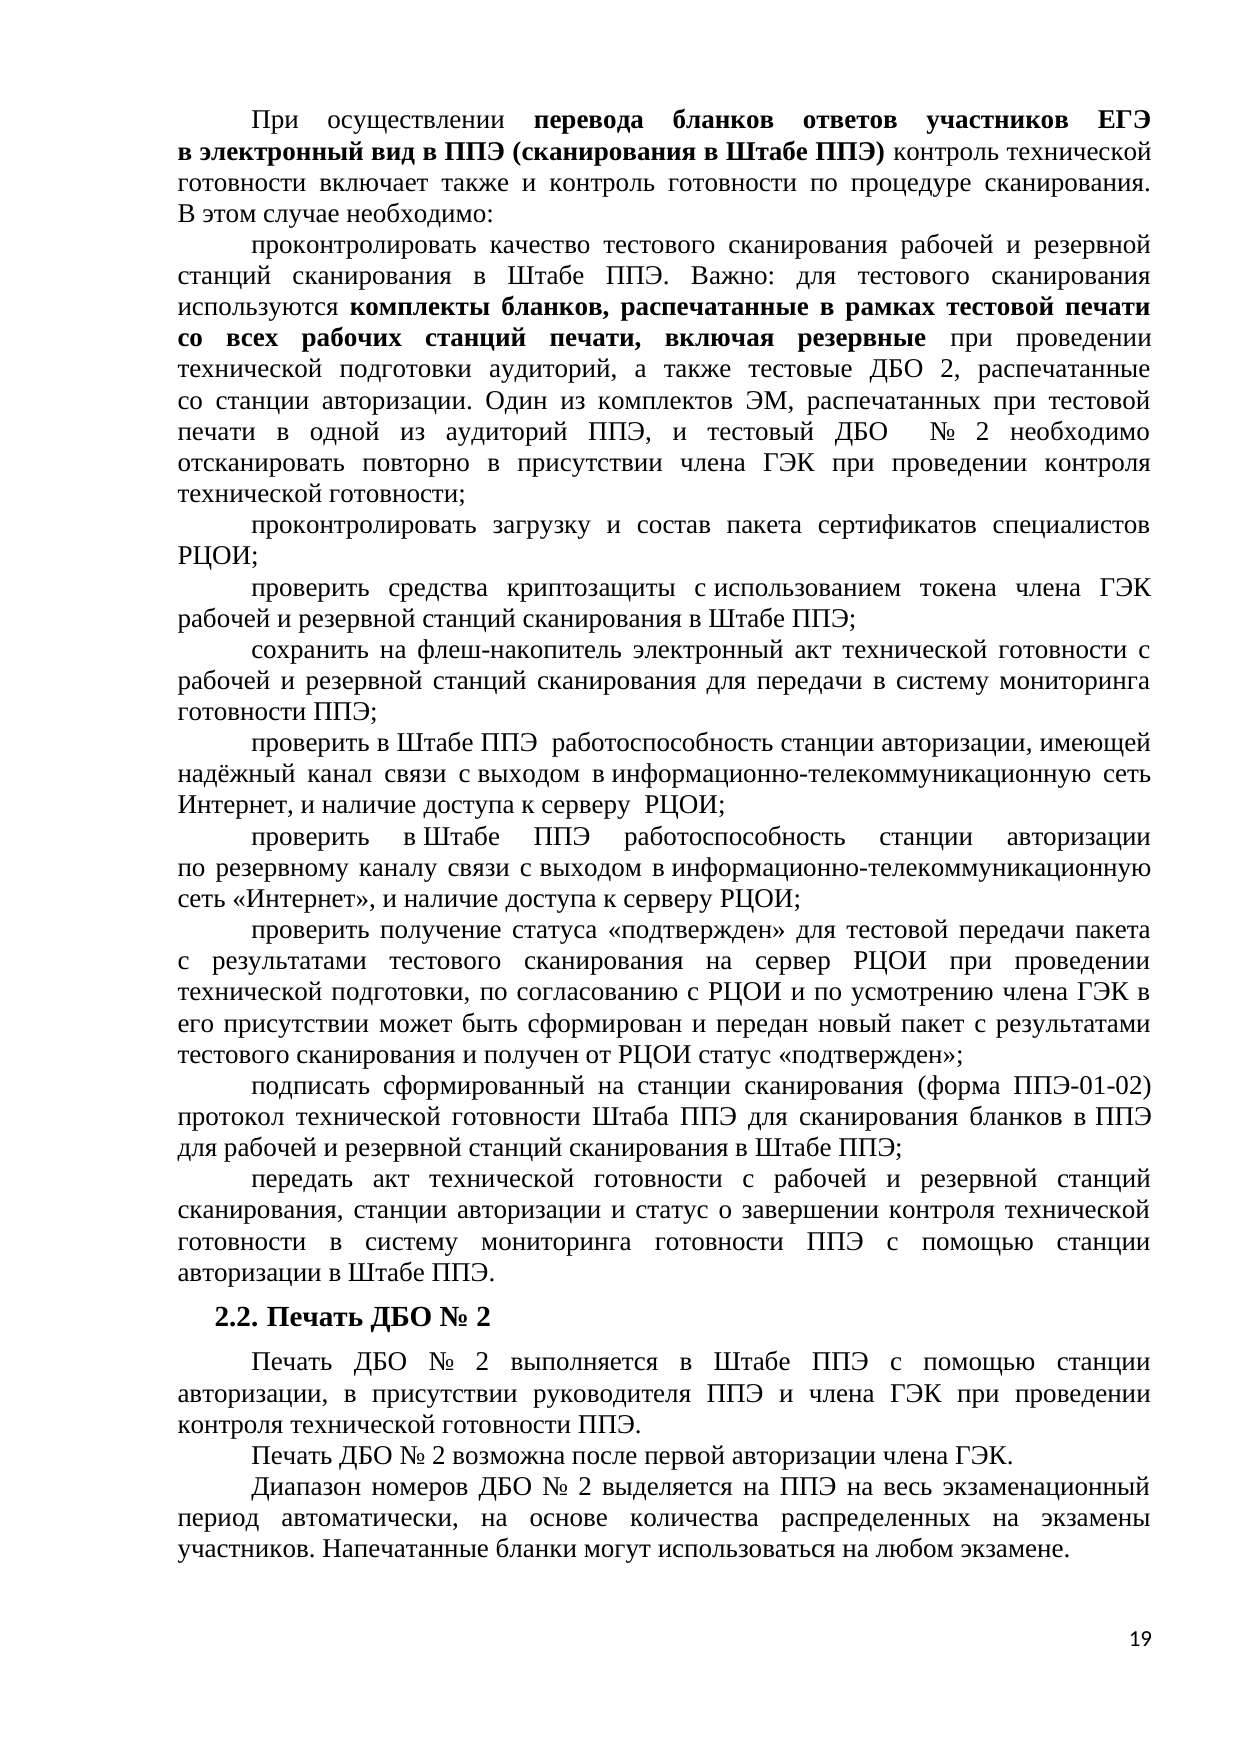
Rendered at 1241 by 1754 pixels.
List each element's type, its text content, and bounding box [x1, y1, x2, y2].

text проверить средства криптозащиты с использованием токена члена ГЭК рабочей и резервной станций сканирования в Штабе ППЭ; [177, 571, 1152, 633]
text проверить в Штабе ППЭ работоспособность станции авторизации по резервному каналу связи с выходом в информационно-телекоммуникационную сеть «Интернет», и наличие доступа к серверу РЦОИ; [177, 820, 1152, 913]
text Печать ДБО № 2 выполняется в Штабе ППЭ с помощью станции авторизации, в присутствии руководителя ППЭ и члена ГЭК при проведении контроля технической готовности ППЭ. [177, 1346, 1152, 1439]
text Диапазон номеров ДБО № 2 выделяется на ППЭ на весь экзаменационный период автоматически, на основе количества распределенных на экзамены участников. Напечатанные бланки могут использоваться на любом экзамене. [177, 1470, 1152, 1563]
text Печать ДБО № 2 возможна после первой авторизации члена ГЭК. [177, 1439, 1152, 1470]
text сохранить на флеш-накопитель электронный акт технической готовности с рабочей и резервной станций сканирования для передачи в систему мониторинга готовности ППЭ; [177, 633, 1152, 726]
text При осуществлении перевода бланков ответов участников ЕГЭ в электронный вид в ППЭ (сканирования в Штабе ППЭ) контроль технической готовности включает также и контроль готовности по процедуре сканирования. В этом случае необходимо: [177, 103, 1152, 228]
text передать акт технической готовности с рабочей и резервной станций сканирования, станции авторизации и статус о завершении контроля технической готовности в систему мониторинга готовности ППЭ с помощью станции авторизации в Штабе ППЭ. [177, 1162, 1152, 1287]
text проконтролировать загрузку и состав пакета сертификатов специалистов РЦОИ; [177, 508, 1152, 571]
text проконтролировать качество тестового сканирования рабочей и резервной станций сканирования в Штабе ППЭ. Важно: для тестового сканирования используются комплекты бланков, распечатанные в рамках тестовой печати со всех рабочих станций печати, включая резервные при проведении технической подготовки аудиторий, а также тестовые ДБО 2, распечатанные со станции авторизации. Один из комплектов ЭМ, распечатанных при тестовой печати в одной из аудиторий ППЭ, и тестовый ДБО № 2 необходимо отсканировать повторно в присутствии члена ГЭК при проведении контроля технической готовности; [177, 228, 1152, 508]
text Печать ДБО № 2 [214, 1299, 1152, 1333]
text проверить в Штабе ППЭ работоспособность станции авторизации, имеющей надёжный канал связи с выходом в информационно-телекоммуникационную сеть Интернет, и наличие доступа к серверу РЦОИ; [177, 726, 1152, 820]
text проверить получение статуса «подтвержден» для тестовой передачи пакета с результатами тестового сканирования на сервер РЦОИ при проведении технической подготовки, по согласованию с РЦОИ и по усмотрению члена ГЭК в его присутствии может быть сформирован и передан новый пакет с результатами тестового сканирования и получен от РЦОИ статус «подтвержден»; [177, 913, 1152, 1069]
text подписать сформированный на станции сканирования (форма ППЭ-01-02) протокол технической готовности Штаба ППЭ для сканирования бланков в ППЭ для рабочей и резервной станций сканирования в Штабе ППЭ; [177, 1069, 1152, 1162]
